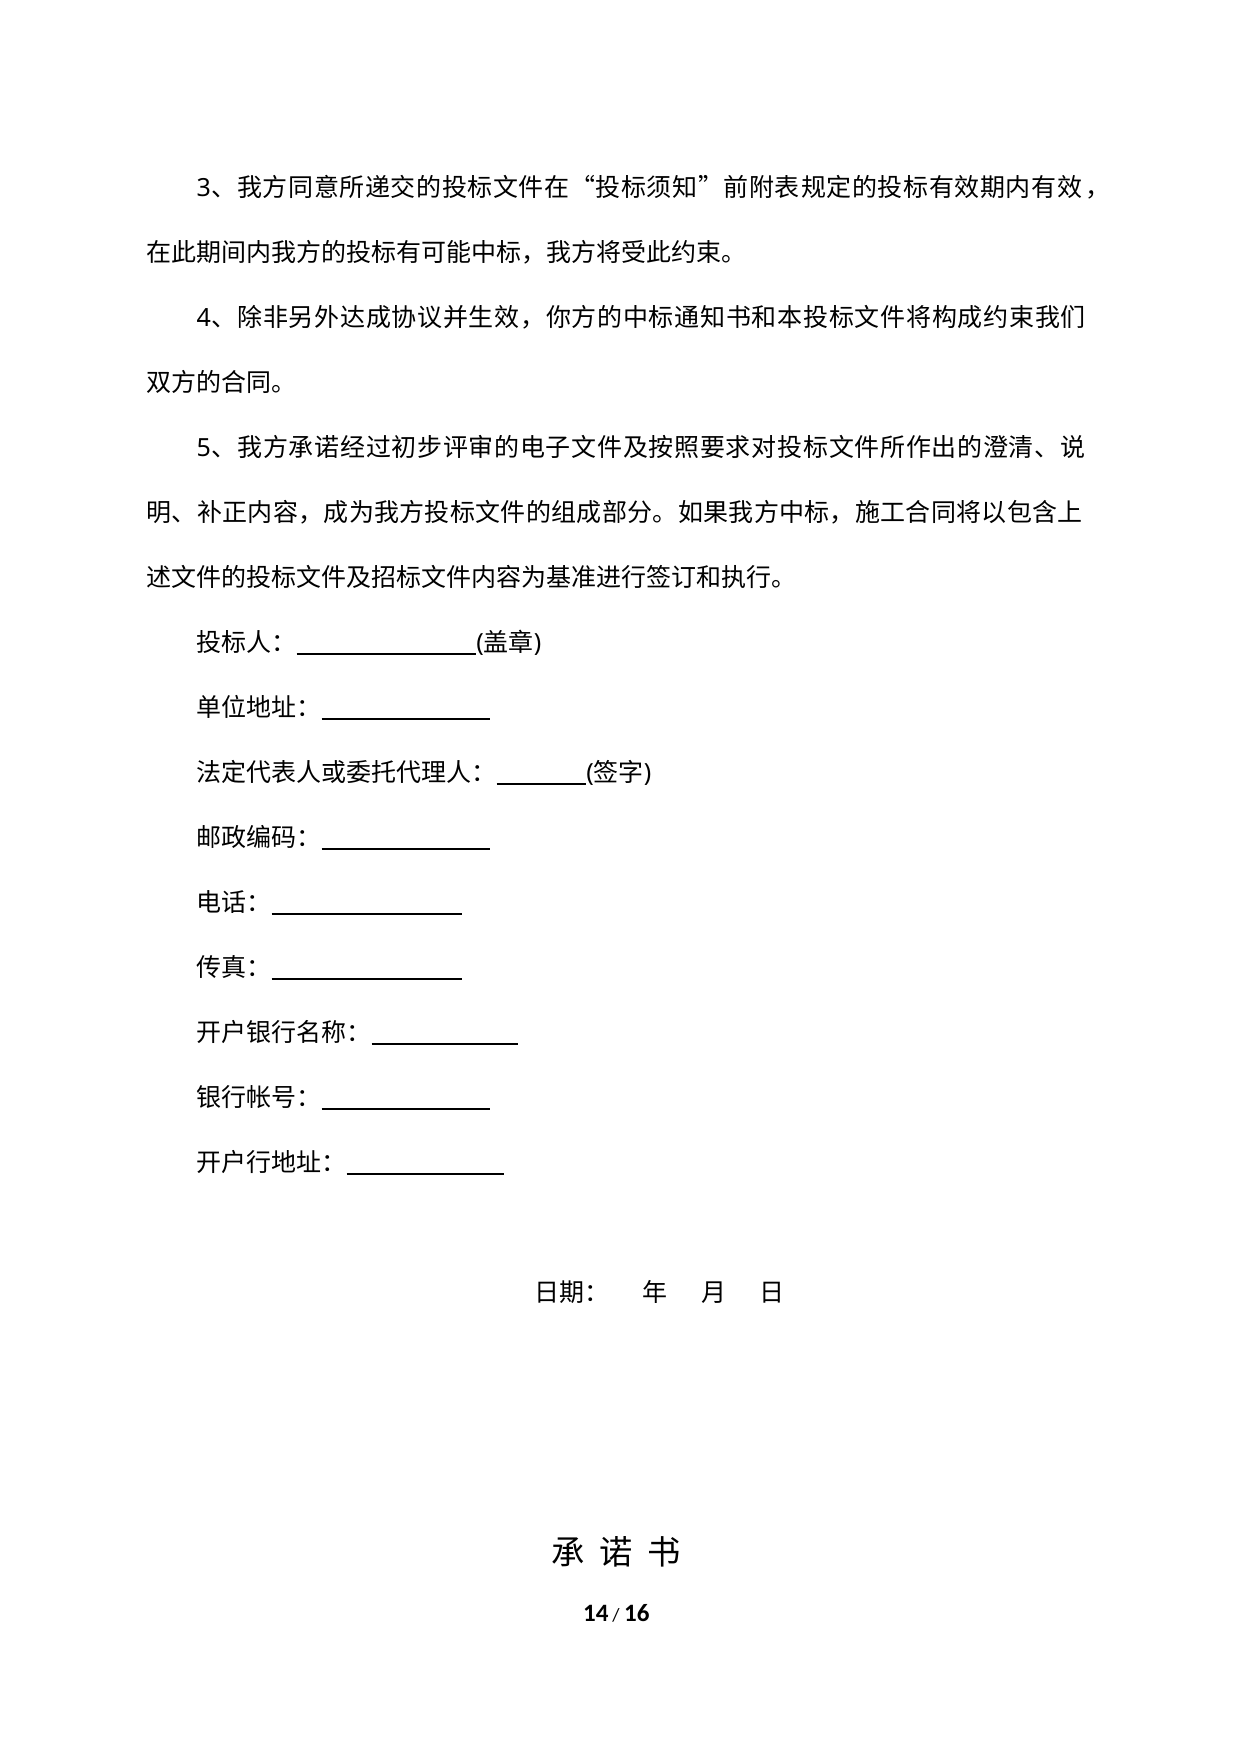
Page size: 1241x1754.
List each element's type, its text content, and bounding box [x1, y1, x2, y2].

text 邮政编码： [146, 803, 1085, 868]
text 开户银行名称： [146, 998, 1085, 1063]
text 开户行地址： [146, 1128, 1085, 1193]
text 3、我方同意所递交的投标文件在“投标须知”前附表规定的投标有效期内有效，在此期间内我方的投标有可能中标，我方将受此约束。 [146, 153, 1085, 283]
text 法定代表人或委托代理人： (签字) [146, 738, 1085, 803]
text 电话： [146, 868, 1085, 933]
text 日期： 年 月 日 [146, 1258, 1085, 1323]
text 5、我方承诺经过初步评审的电子文件及按照要求对投标文件所作出的澄清、说明、补正内容，成为我方投标文件的组成部分。如果我方中标，施工合同将以包含上述文件的投标文件及招标文件内容为基准进行签订和执行。 [146, 413, 1085, 608]
text 传真： [146, 933, 1085, 998]
text 单位地址： [146, 673, 1085, 738]
text 承 诺 书 [146, 1518, 1085, 1583]
text 投标人： (盖章) [146, 608, 1085, 673]
text 4、除非另外达成协议并生效，你方的中标通知书和本投标文件将构成约束我们双方的合同。 [146, 283, 1085, 413]
text 银行帐号： [146, 1063, 1085, 1128]
